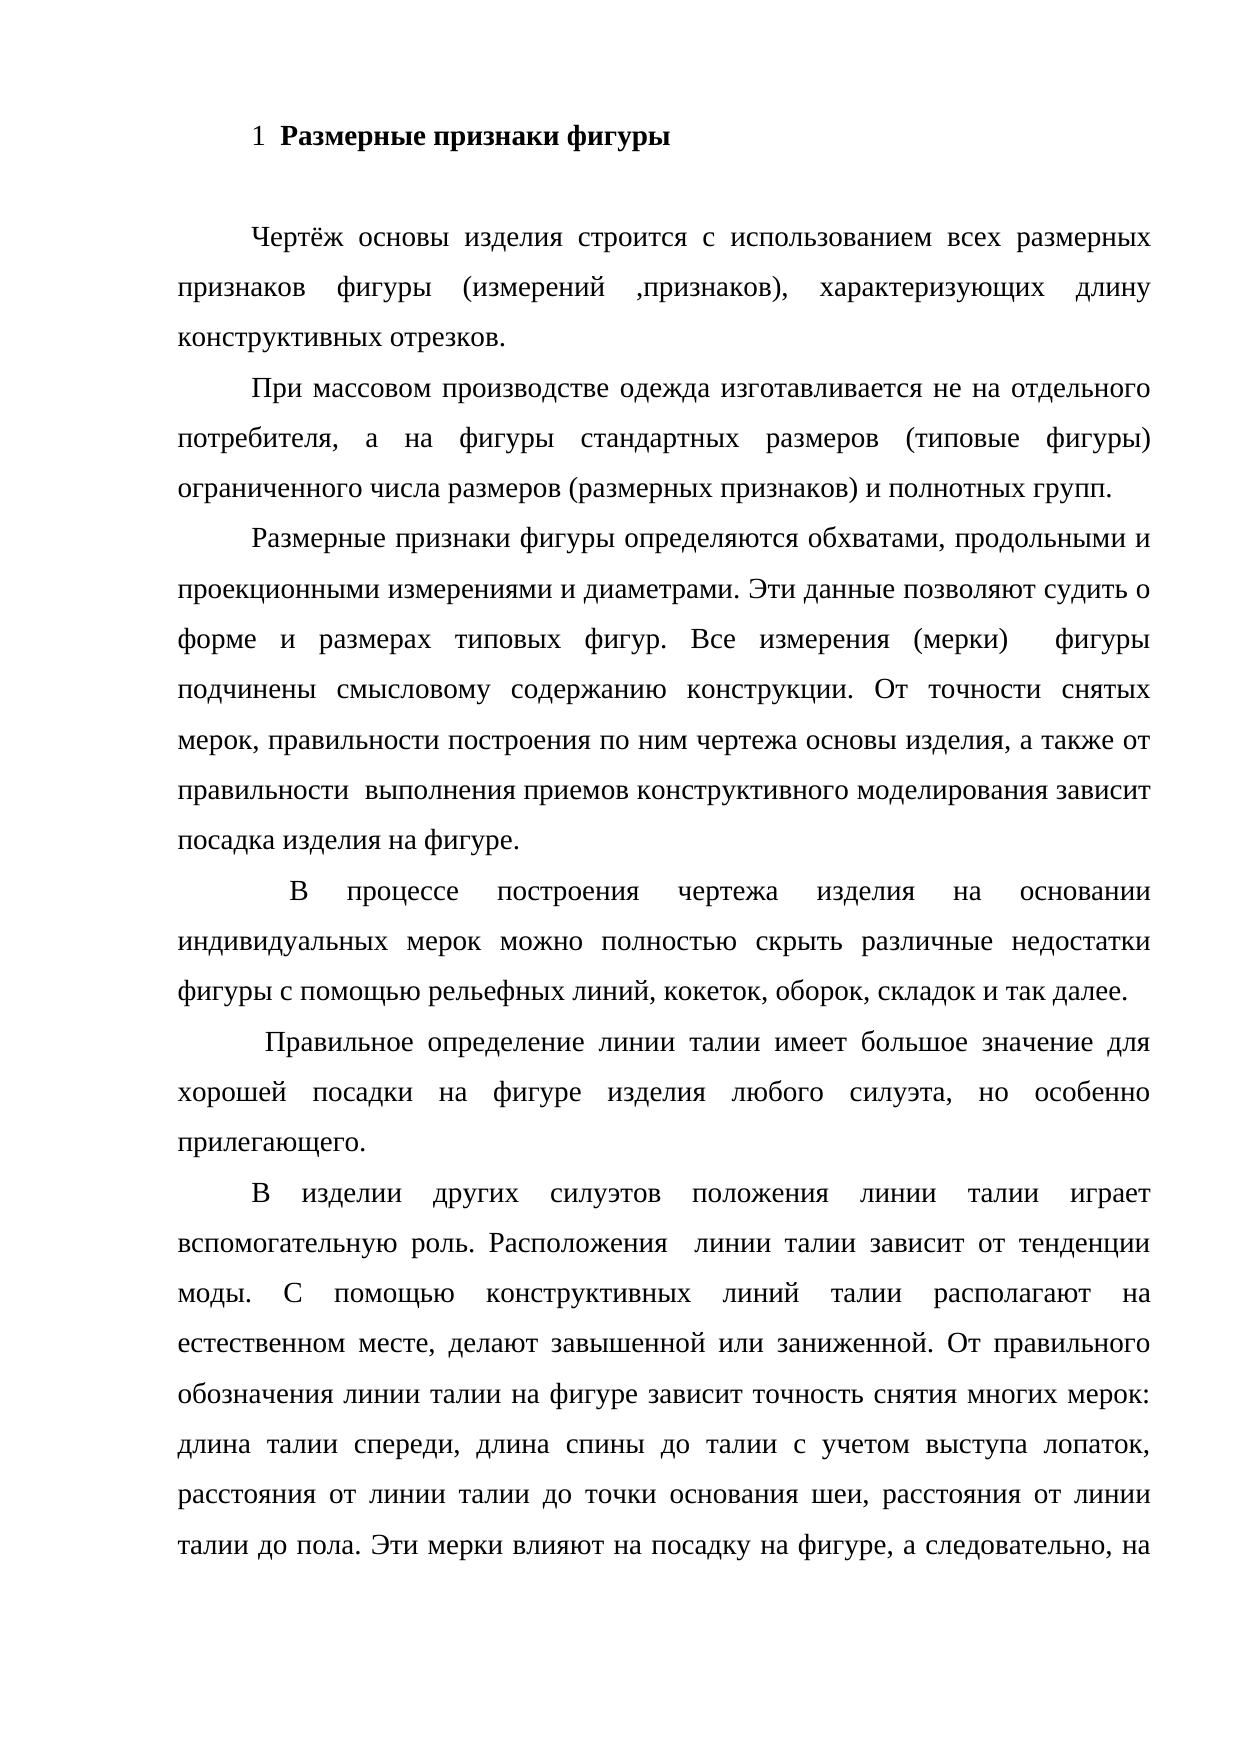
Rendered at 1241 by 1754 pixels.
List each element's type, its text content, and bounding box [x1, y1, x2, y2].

text Чертёж основы изделия строится с использованием всех размерных признаков фигуры (измерений ,признаков), характеризующих длину конструктивных отрезков. [177, 219, 1152, 353]
text Размерные признаки фигуры определяются обхватами, продольными и проекционными измерениями и диаметрами. Эти данные позволяют судить о форме и размерах типовых фигур. Все измерения (мерки) фигуры подчинены смысловому содержанию конструкции. От точности снятых мерок, правильности построения по ним чертежа основы изделия, а также от правильности выполнения приемов конструктивного моделирования зависит посадка изделия на фигуре. [177, 521, 1152, 856]
text Правильное определение линии талии имеет большое значение для хорошей посадки на фигуре изделия любого силуэта, но особенно прилегающего. [177, 1024, 1152, 1158]
text При массовом производстве одежда изготавливается не на отдельного потребителя, а на фигуры стандартных размеров (типовые фигуры) ограниченного числа размеров (размерных признаков) и полнотных групп. [177, 370, 1152, 504]
text 1 Размерные признаки фигуры [177, 118, 1152, 152]
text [177, 1175, 1152, 1560]
text В процессе построения чертежа изделия на основании индивидуальных мерок можно полностью скрыть различные недостатки фигуры с помощью рельефных линий, кокеток, оборок, складок и так далее. [177, 873, 1152, 1007]
